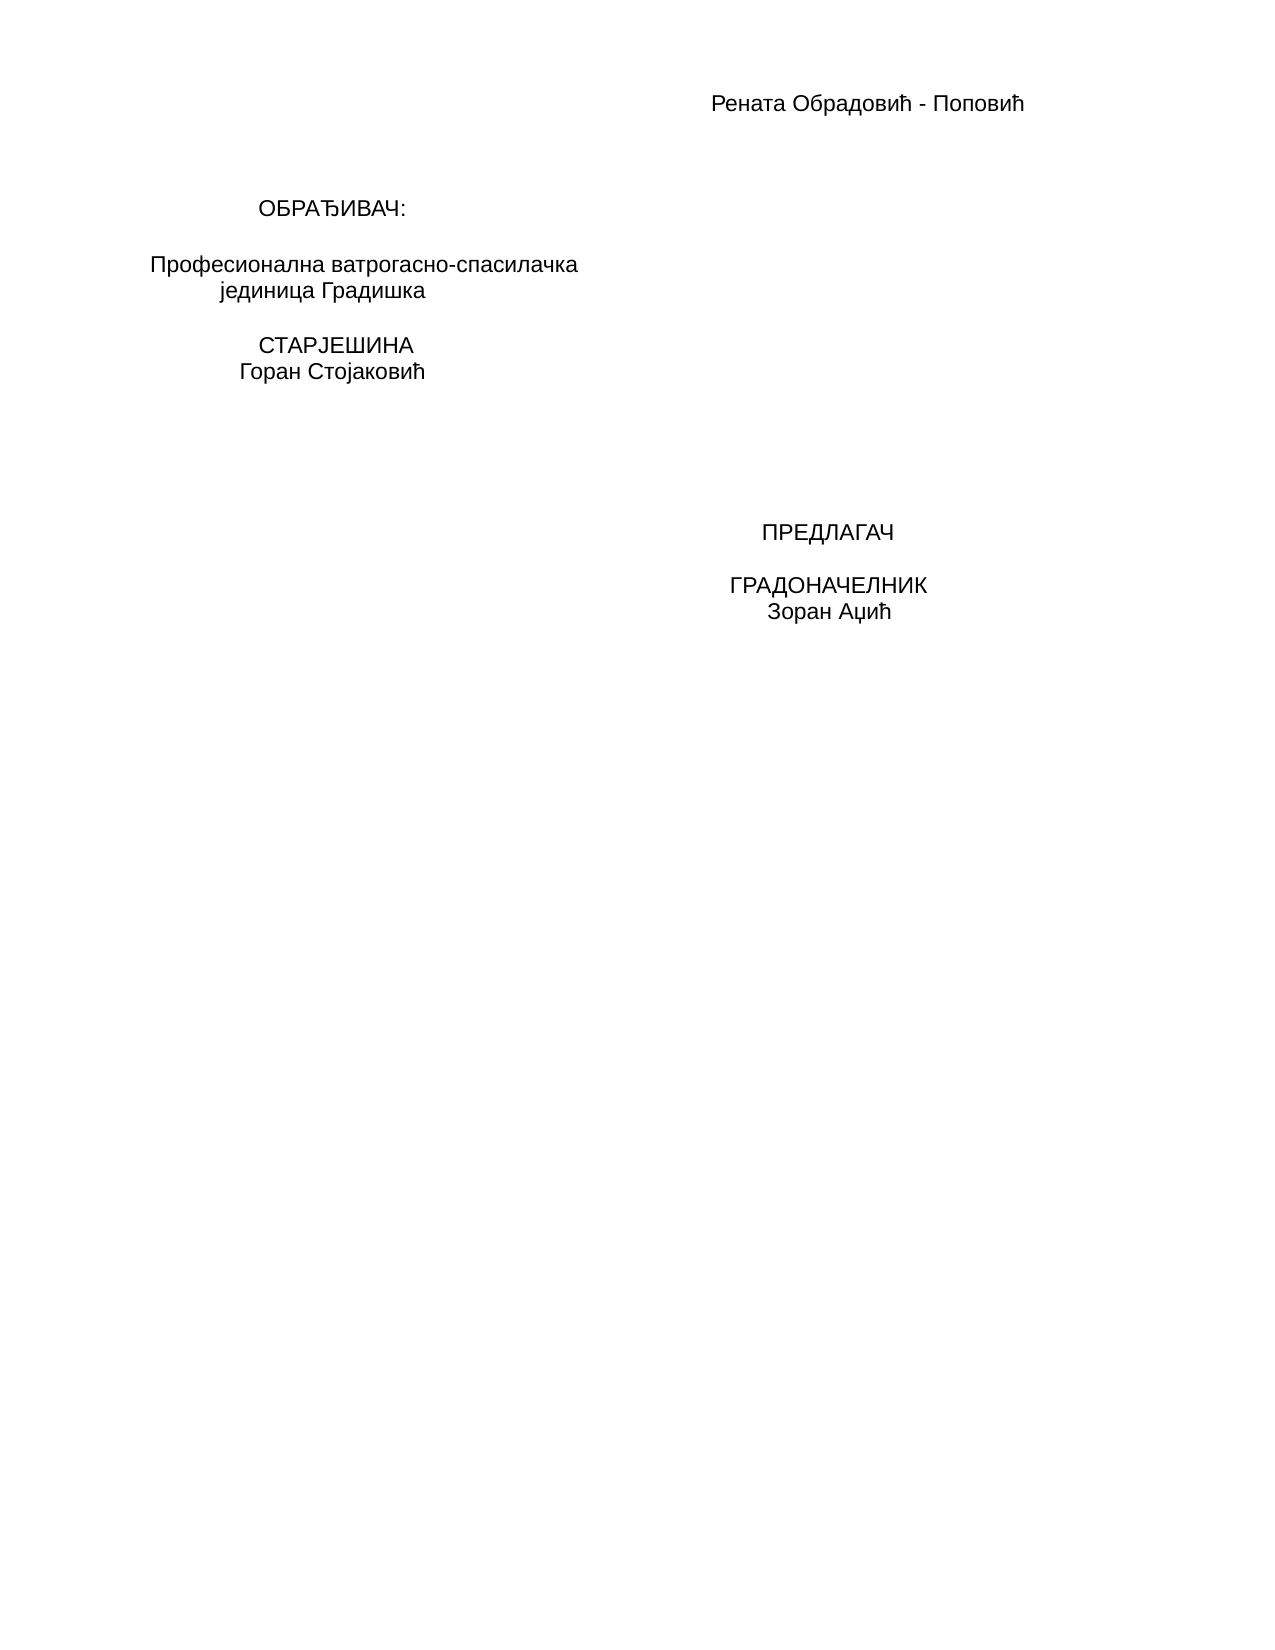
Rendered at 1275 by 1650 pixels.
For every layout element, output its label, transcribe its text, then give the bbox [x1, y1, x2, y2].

text Рената Обрадовић - Поповић [150, 90, 1125, 116]
text ПРЕДЛАГАЧ [150, 519, 1125, 545]
text Горан Стојаковић [150, 358, 1125, 385]
text јединица Градишка [150, 277, 1125, 303]
text ГРАДОНАЧЕЛНИК [150, 572, 1125, 598]
text Зоран Аџић [150, 598, 1125, 624]
text Професионална ватрогасно-спасилачка [150, 251, 1125, 277]
text СТАРЈЕШИНА [150, 332, 1125, 358]
text ОБРАЂИВАЧ: [150, 195, 1125, 222]
